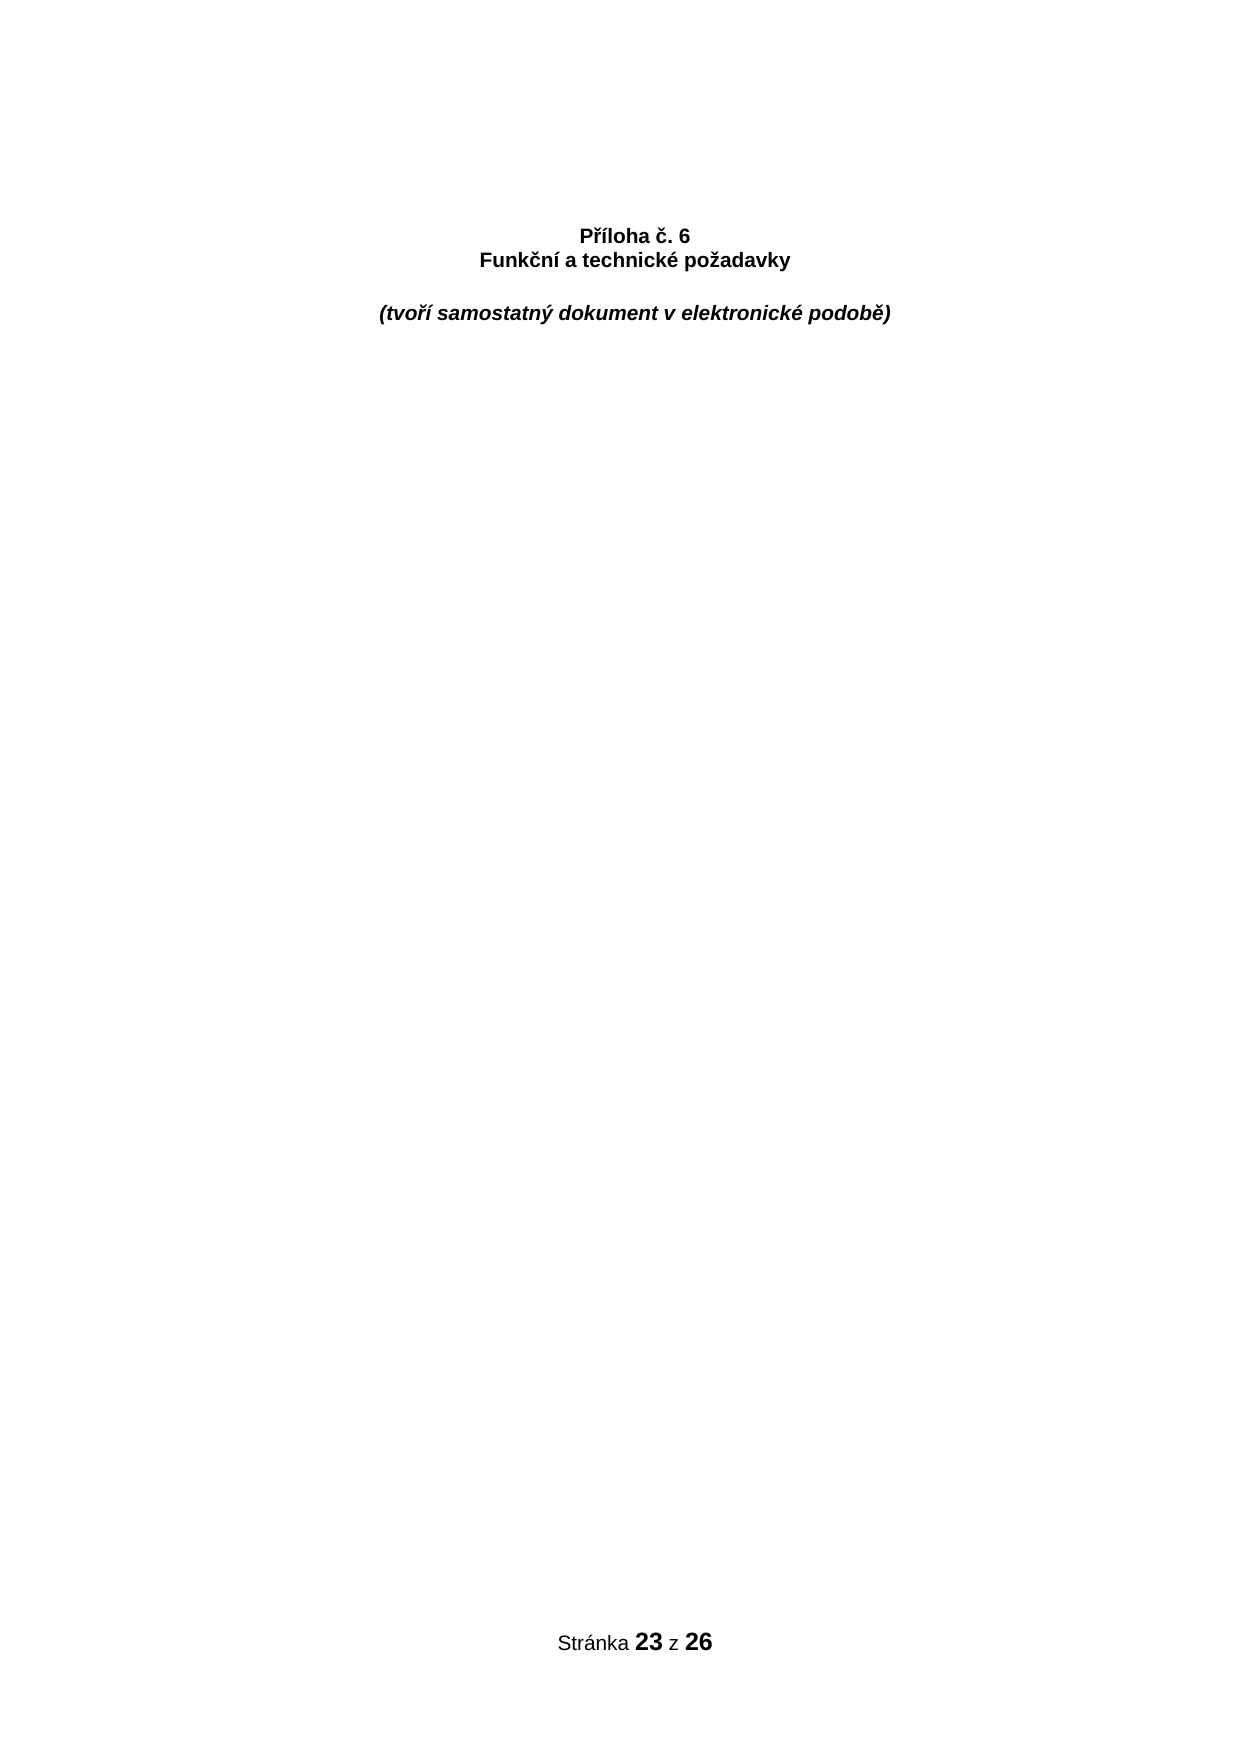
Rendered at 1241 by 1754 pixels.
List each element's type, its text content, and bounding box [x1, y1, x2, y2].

text Funkční a technické požadavky [148, 248, 1122, 272]
text Příloha č. 6 [148, 218, 1122, 248]
text (tvoří samostatný dokument v elektronické podobě) [148, 296, 1122, 325]
